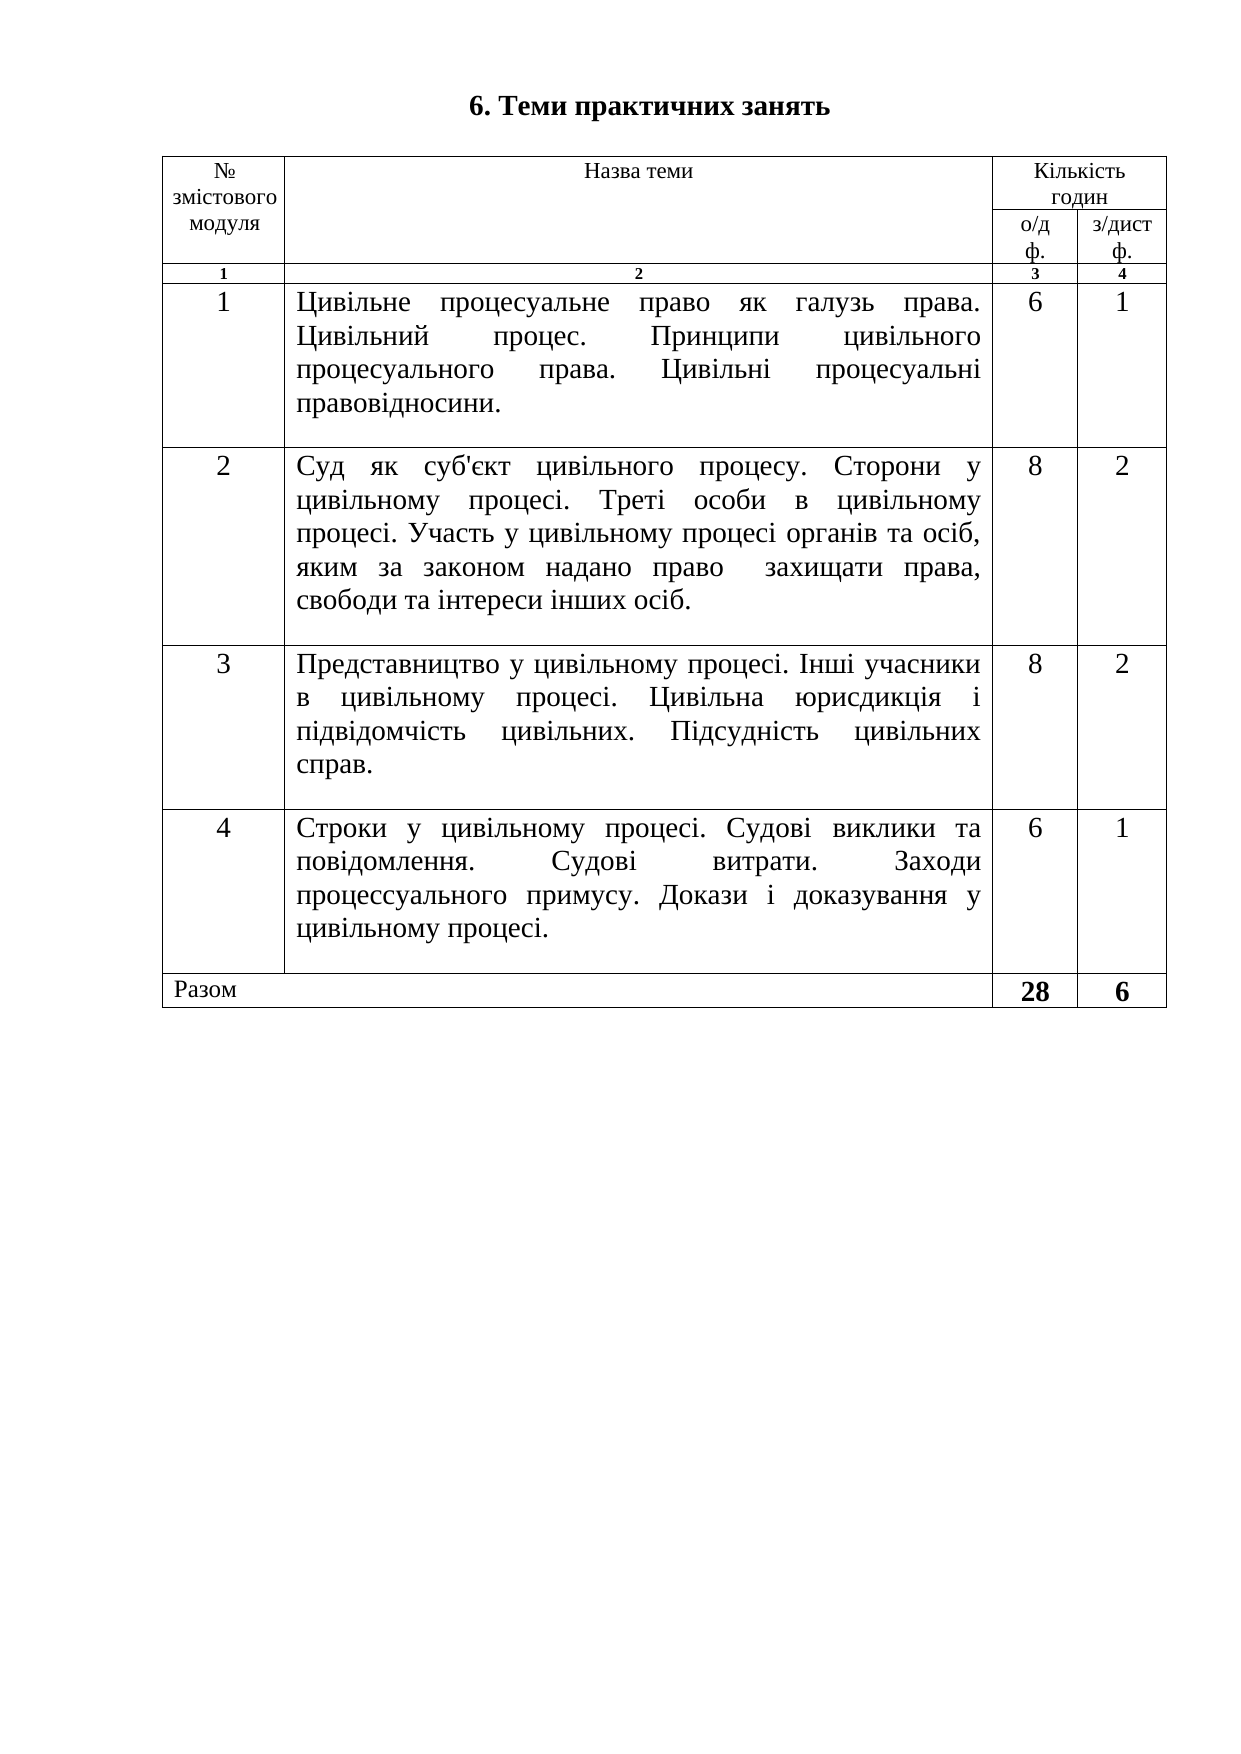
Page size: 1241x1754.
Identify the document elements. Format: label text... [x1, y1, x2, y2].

table_cell 6 [993, 284, 1077, 447]
table_cell 2 [1078, 646, 1166, 809]
table_cell о/д ф. [993, 210, 1077, 263]
table_cell 2 [163, 448, 284, 645]
table_cell 1 [1078, 810, 1166, 973]
table_cell Строки у цивільному процесі. Судові виклики та повідомлення. Судові витрати. Заходи процессуального примусу. Докази і доказування у цивільному процесі. [285, 810, 992, 973]
table_cell 1 [1078, 284, 1166, 447]
text 6. Теми практичних занять [148, 88, 1152, 122]
table_cell 6 [1078, 974, 1166, 1007]
table_cell 2 [1078, 448, 1166, 645]
table_cell 3 [993, 264, 1077, 283]
table_cell 1 [163, 284, 284, 447]
table_cell 8 [993, 646, 1077, 809]
table_cell з/дист ф. [1078, 210, 1166, 263]
table_cell 3 [163, 646, 284, 809]
table_cell 4 [163, 810, 284, 973]
table_cell 2 [285, 264, 992, 283]
table_header Кількість годин [993, 157, 1166, 209]
table_cell Разом [163, 974, 992, 1007]
table_header Назва теми [285, 157, 992, 263]
table_cell 1 [163, 264, 284, 283]
table_cell 6 [993, 810, 1077, 973]
table_header № змістового модуля [163, 157, 284, 263]
table_cell Суд як суб'єкт цивільного процесу. Сторони у цивільному процесі. Треті особи в цивільному процесі. Участь у цивільному процесі органів та осіб, яким за законом надано право захищати права, свободи та інтереси інших осіб. [285, 448, 992, 645]
table_cell 28 [993, 974, 1077, 1007]
table_cell 8 [993, 448, 1077, 645]
table_cell Цивільне процесуальне право як галузь права. Цивільний процес. Принципи цивільного процесуального права. Цивільні процесуальні правовідносини. [285, 284, 992, 447]
table_cell 4 [1078, 264, 1166, 283]
table_cell Представництво у цивільному процесі. Інші учасники в цивільному процесі. Цивільна юрисдикція і підвідомчість цивільних. Підсудність цивільних справ. [285, 646, 992, 809]
